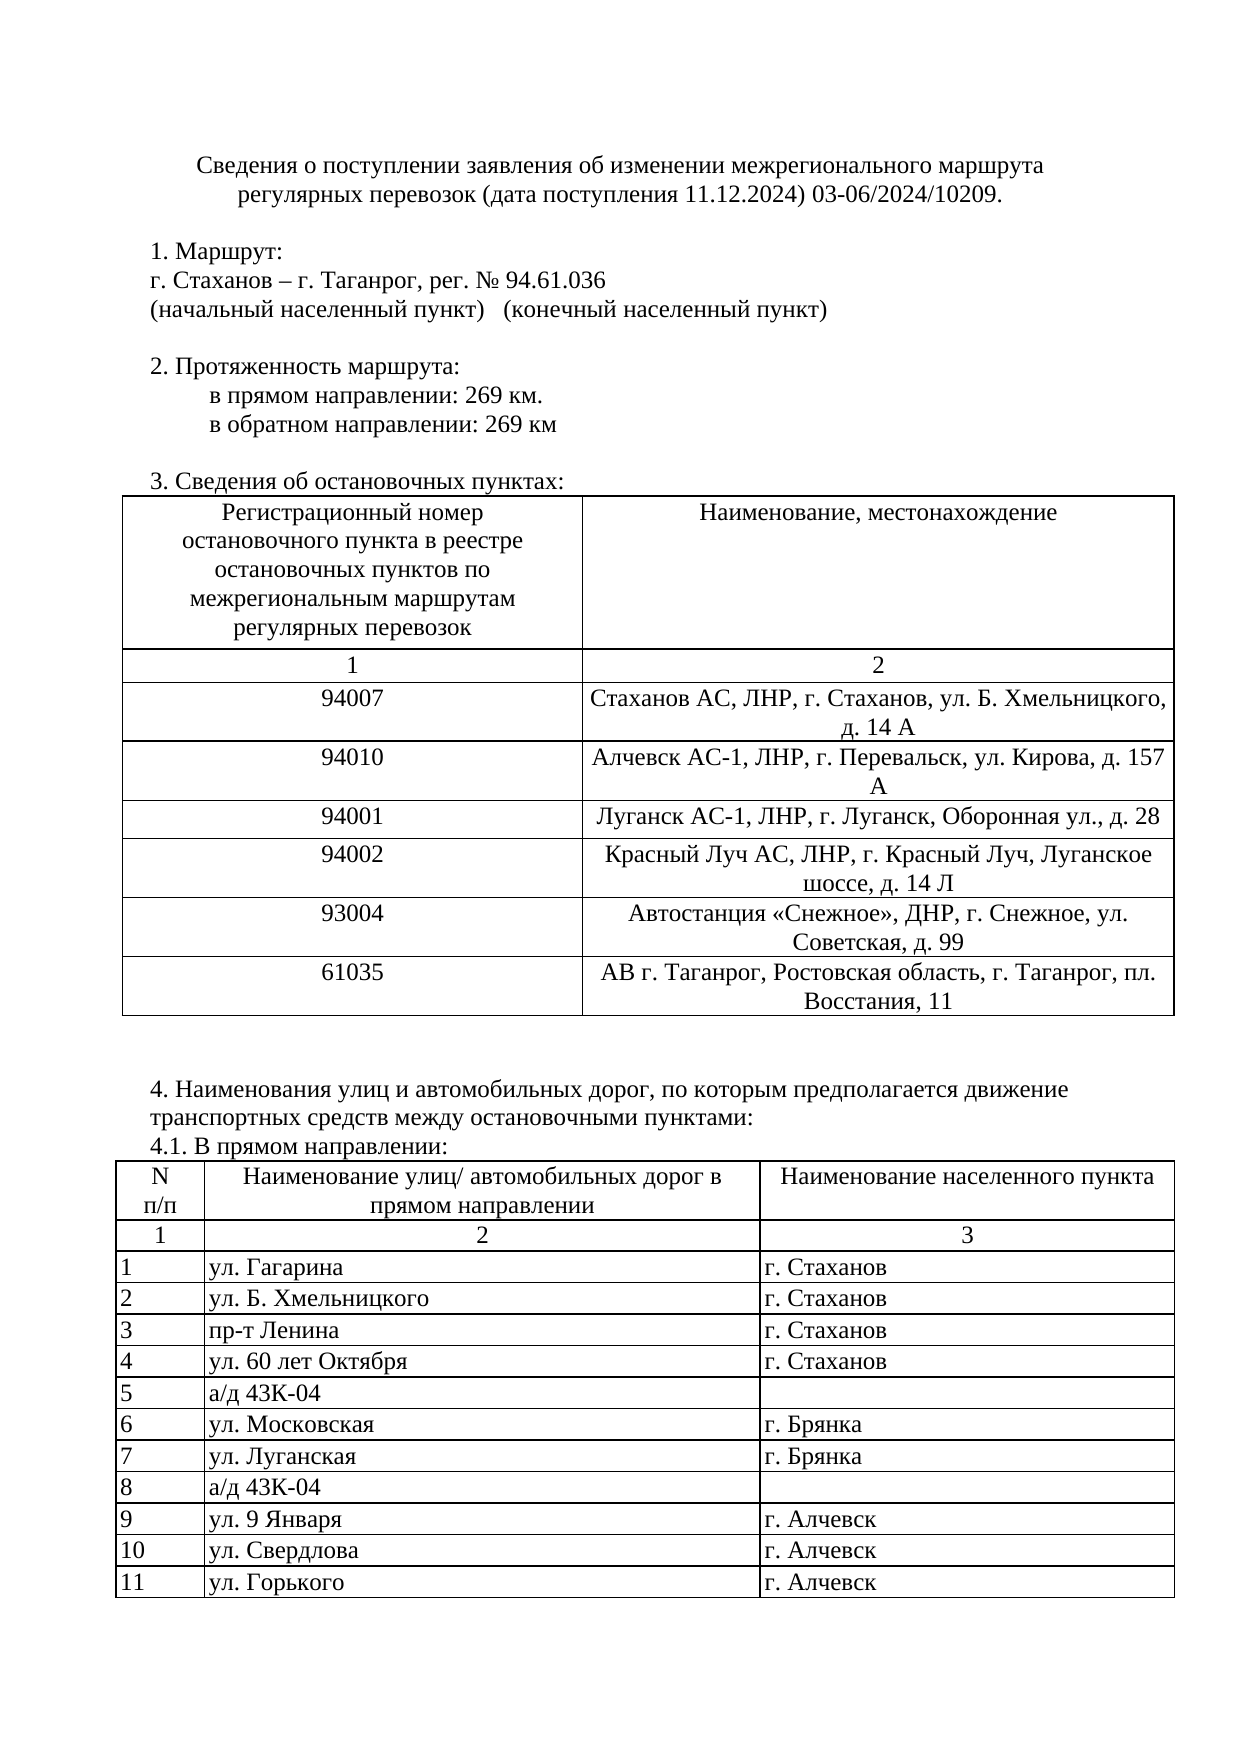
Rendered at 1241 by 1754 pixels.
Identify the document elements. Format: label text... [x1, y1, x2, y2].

table_cell г. Алчевск [761, 1567, 1174, 1596]
table_cell [761, 1472, 1174, 1502]
table_cell ул. Луганская [205, 1441, 759, 1471]
table_cell г. Стаханов [761, 1346, 1174, 1376]
table_header Регистрационный номер остановочного пункта в реестре остановочных пунктов по межрегиональным маршрутам регулярных перевозок [123, 497, 582, 648]
table_cell 10 [117, 1535, 204, 1565]
table_cell Автостанция «Снежное», ДНР, г. Снежное, ул. Советская, д. 99 [583, 898, 1173, 956]
table_cell пр-т Ленина [205, 1315, 759, 1345]
table_cell г. Стаханов [761, 1283, 1174, 1313]
text в прямом направлении: 269 км. [150, 380, 1090, 409]
text (начальный населенный пункт) (конечный населенный пункт) [150, 294, 1090, 322]
table_cell 94010 [123, 742, 582, 799]
table_cell 94007 [123, 683, 582, 740]
table_header Наименование, местонахождение [583, 497, 1173, 648]
table_cell ул. Б. Хмельницкого [205, 1283, 759, 1313]
table_cell Стаханов АС, ЛНР, г. Стаханов, ул. Б. Хмельницкого, д. 14 А [583, 683, 1173, 740]
table_cell 9 [117, 1504, 204, 1533]
table_cell 8 [117, 1472, 204, 1502]
table_header Наименование улиц/ автомобильных дорог в прямом направлении [205, 1162, 759, 1219]
table_cell а/д 43К-04 [205, 1472, 759, 1502]
table_cell 93004 [123, 898, 582, 956]
table_header N п/п [117, 1162, 204, 1219]
table_cell ул. Свердлова [205, 1535, 759, 1565]
text 1. Маршрут: [150, 236, 1090, 265]
table_cell г. Стаханов [761, 1315, 1174, 1345]
text 4.1. В прямом направлении: [150, 1131, 1090, 1160]
table_cell ул. Московская [205, 1409, 759, 1439]
text 2. Протяженность маршрута: [150, 351, 1090, 380]
table_cell 6 [117, 1409, 204, 1439]
table_cell г. Брянка [761, 1409, 1174, 1439]
table_cell 1 [117, 1221, 204, 1250]
table_cell АВ г. Таганрог, Ростовская область, г. Таганрог, пл. Восстания, 11 [583, 957, 1173, 1014]
table_cell г. Алчевск [761, 1504, 1174, 1533]
table_cell 2 [117, 1283, 204, 1313]
table_cell 94001 [123, 801, 582, 837]
table_cell 11 [117, 1567, 204, 1596]
table_cell Алчевск АС-1, ЛНР, г. Перевальск, ул. Кирова, д. 157 А [583, 742, 1173, 799]
text в обратном направлении: 269 км [150, 409, 1090, 437]
text 4. Наименования улиц и автомобильных дорог, по которым предполагается движение транспортных средств между остановочными пунктами: [150, 1074, 1090, 1131]
table_cell ул. Горького [205, 1567, 759, 1596]
text 3. Сведения об остановочных пунктах: [150, 466, 1090, 495]
table_cell г. Брянка [761, 1441, 1174, 1471]
table_cell 5 [117, 1378, 204, 1408]
table_cell а/д 43К-04 [205, 1378, 759, 1408]
table_cell 1 [123, 650, 582, 681]
text г. Стаханов – г. Таганрог, рег. № 94.61.036 [150, 265, 1090, 294]
table_cell ул. 9 Января [205, 1504, 759, 1533]
table_cell ул. Гагарина [205, 1252, 759, 1282]
table_cell 1 [117, 1252, 204, 1282]
table_cell 61035 [123, 957, 582, 1014]
table_cell 3 [761, 1221, 1174, 1250]
table_cell 4 [117, 1346, 204, 1376]
table_cell Луганск АС-1, ЛНР, г. Луганск, Оборонная ул., д. 28 [583, 801, 1173, 837]
table_cell 3 [117, 1315, 204, 1345]
table_cell 2 [205, 1221, 759, 1250]
table_cell 2 [583, 650, 1173, 681]
table_cell [761, 1378, 1174, 1408]
table_cell г. Алчевск [761, 1535, 1174, 1565]
table_cell 7 [117, 1441, 204, 1471]
table_cell Красный Луч АС, ЛНР, г. Красный Луч, Луганское шоссе, д. 14 Л [583, 839, 1173, 896]
table_cell г. Стаханов [761, 1252, 1174, 1282]
text Сведения о поступлении заявления об изменении межрегионального маршрута регулярных перевозок (дата поступления 11.12.2024) 03-06/2024/10209. [150, 150, 1090, 207]
table_cell ул. 60 лет Октября [205, 1346, 759, 1376]
table_cell 94002 [123, 839, 582, 896]
table_header Наименование населенного пункта [761, 1162, 1174, 1219]
